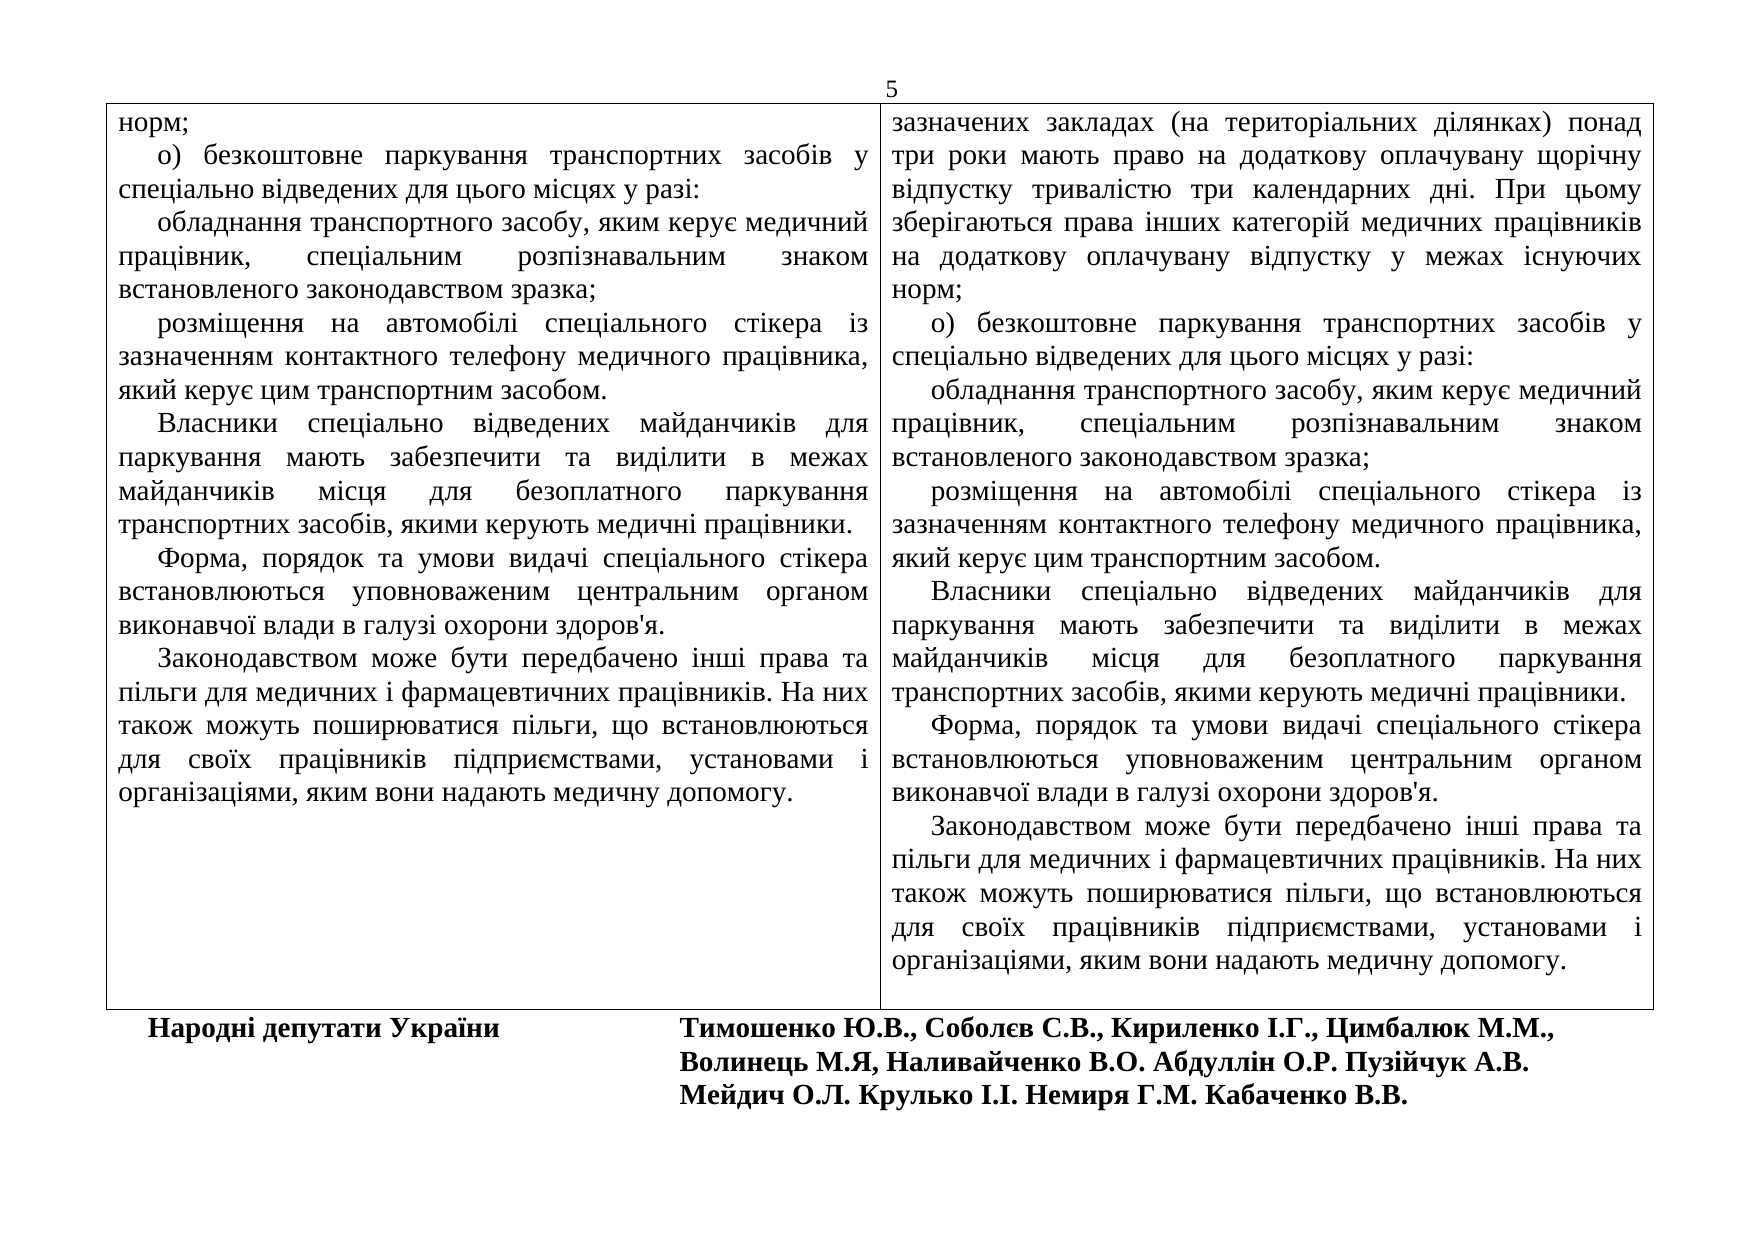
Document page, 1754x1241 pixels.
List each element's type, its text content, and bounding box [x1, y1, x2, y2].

text Народні депутати України Тимошенко Ю.В., Соболєв С.В., Кириленко І.Г., Цимбалюк М.М., Волинець М.Я, Наливайченко В.О. Абдуллін О.Р. Пузійчук А.В. Мейдич О.Л. Крулько І.І. Немиря Г.М. Кабаченко В.В. [148, 1010, 1665, 1111]
